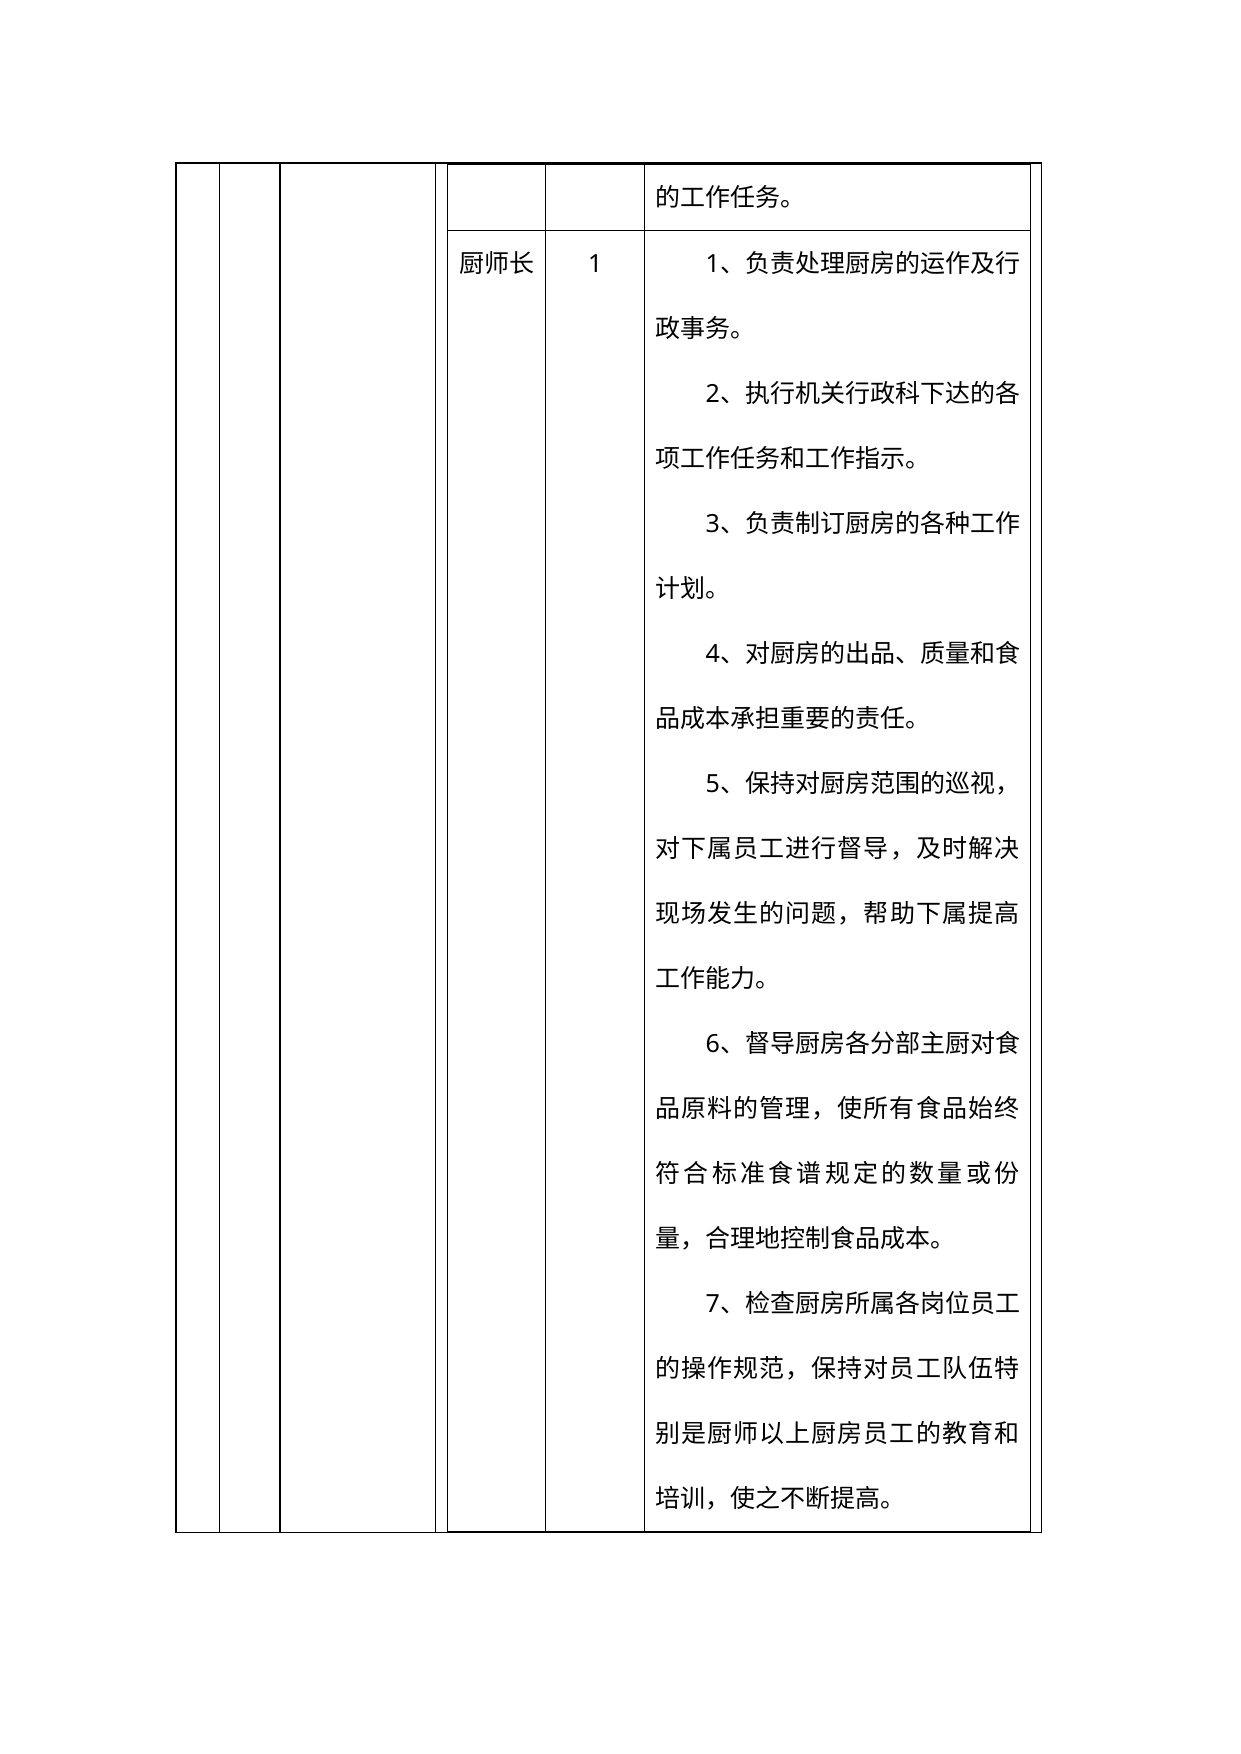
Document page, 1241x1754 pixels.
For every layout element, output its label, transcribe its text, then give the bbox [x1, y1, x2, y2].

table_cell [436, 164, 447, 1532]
table_cell ★ [220, 164, 279, 1532]
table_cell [546, 231, 644, 1531]
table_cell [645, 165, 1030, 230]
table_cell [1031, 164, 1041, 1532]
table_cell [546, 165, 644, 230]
table_cell [281, 164, 435, 1532]
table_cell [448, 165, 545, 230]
table_cell 1 [177, 164, 219, 1532]
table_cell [645, 231, 1030, 1531]
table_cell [448, 231, 545, 1531]
